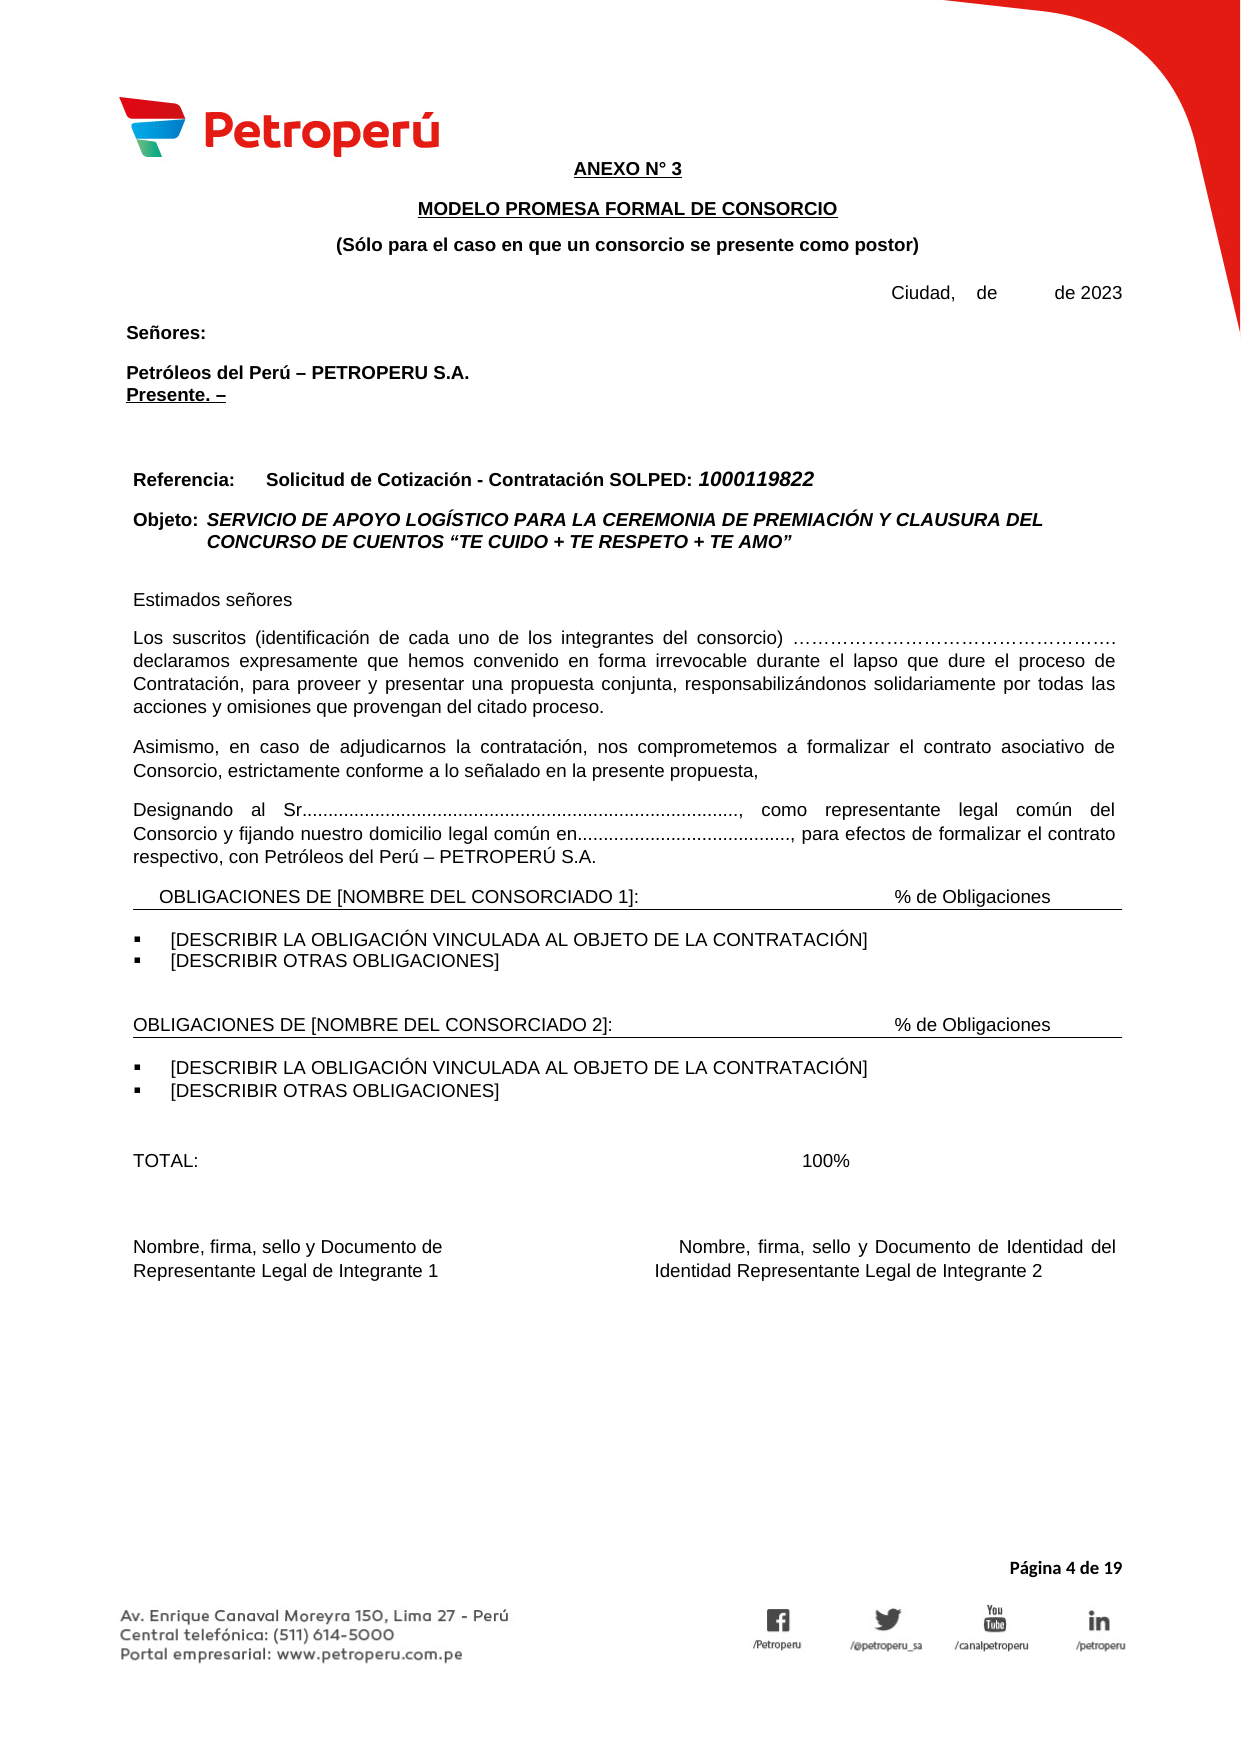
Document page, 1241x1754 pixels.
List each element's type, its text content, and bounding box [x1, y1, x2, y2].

text (Sólo para el caso en que un consorcio se presente como postor) [133, 234, 1122, 255]
text ANEXO N° 3 [133, 158, 1122, 180]
text OBLIGACIONES DE [NOMBRE DEL CONSORCIADO 2]: % de Obligaciones [133, 1013, 1122, 1037]
text Petróleos del Perú – PETROPERU S.A. [126, 362, 1120, 383]
list [DESCRIBIR LA OBLIGACIÓN VINCULADA AL OBJETO DE LA CONTRATACIÓN] [133, 1057, 1122, 1078]
text Asimismo, en caso de adjudicarnos la contratación, nos comprometemos a formalizar el contrato asociativo de Consorcio, estrictamente conforme a lo señalado en la presente propuesta, [133, 736, 1117, 781]
text Los suscritos (identificación de cada uno de los integrantes del consorcio) ……………………………………………. declaramos expresamente que hemos convenido en forma irrevocable durante el lapso que dure el proceso de Contratación, para proveer y presentar una propuesta conjunta, responsabilizándonos solidariamente por todas las acciones y omisiones que provengan del citado proceso. [133, 627, 1117, 718]
text Referencia: Solicitud de Cotización - Contratación SOLPED: 1000119822 [133, 466, 1122, 490]
text Designando al Sr...................................................................................., como representante legal común del Consorcio y fijando nuestro domicilio legal común en........................................., para efectos de formalizar el contrato respectivo, con Petróleos del Perú – PETROPERÚ S.A. [133, 799, 1117, 867]
text Ciudad, de de 2023 [133, 282, 1122, 303]
list [DESCRIBIR OTRAS OBLIGACIONES] [133, 1080, 1122, 1102]
text TOTAL: 100% [133, 1149, 1122, 1171]
text Presente. – [126, 383, 1120, 405]
picture [1, 0, 1241, 350]
text MODELO PROMESA FORMAL DE CONSORCIO [133, 198, 1122, 219]
picture [1, 1596, 1241, 1751]
text Nombre, firma, sello y Documento de Nombre, firma, sello y Documento de Identidad del Representante Legal de Integrante 1 Identidad Representante Legal de Integrante 2 [133, 1236, 1117, 1281]
text Estimados señores [133, 589, 1122, 611]
list [DESCRIBIR OTRAS OBLIGACIONES] [133, 950, 1122, 972]
list [DESCRIBIR LA OBLIGACIÓN VINCULADA AL OBJETO DE LA CONTRATACIÓN] [133, 929, 1122, 950]
text Señores: [126, 322, 1120, 343]
text Objeto: SERVICIO DE APOYO LOGÍSTICO PARA LA CEREMONIA DE PREMIACIÓN Y CLAUSURA DEL CONCURSO DE CUENTOS “TE CUIDO + TE RESPETO + TE AMO” [133, 509, 1122, 552]
text OBLIGACIONES DE [NOMBRE DEL CONSORCIADO 1]: % de Obligaciones [133, 886, 1122, 909]
